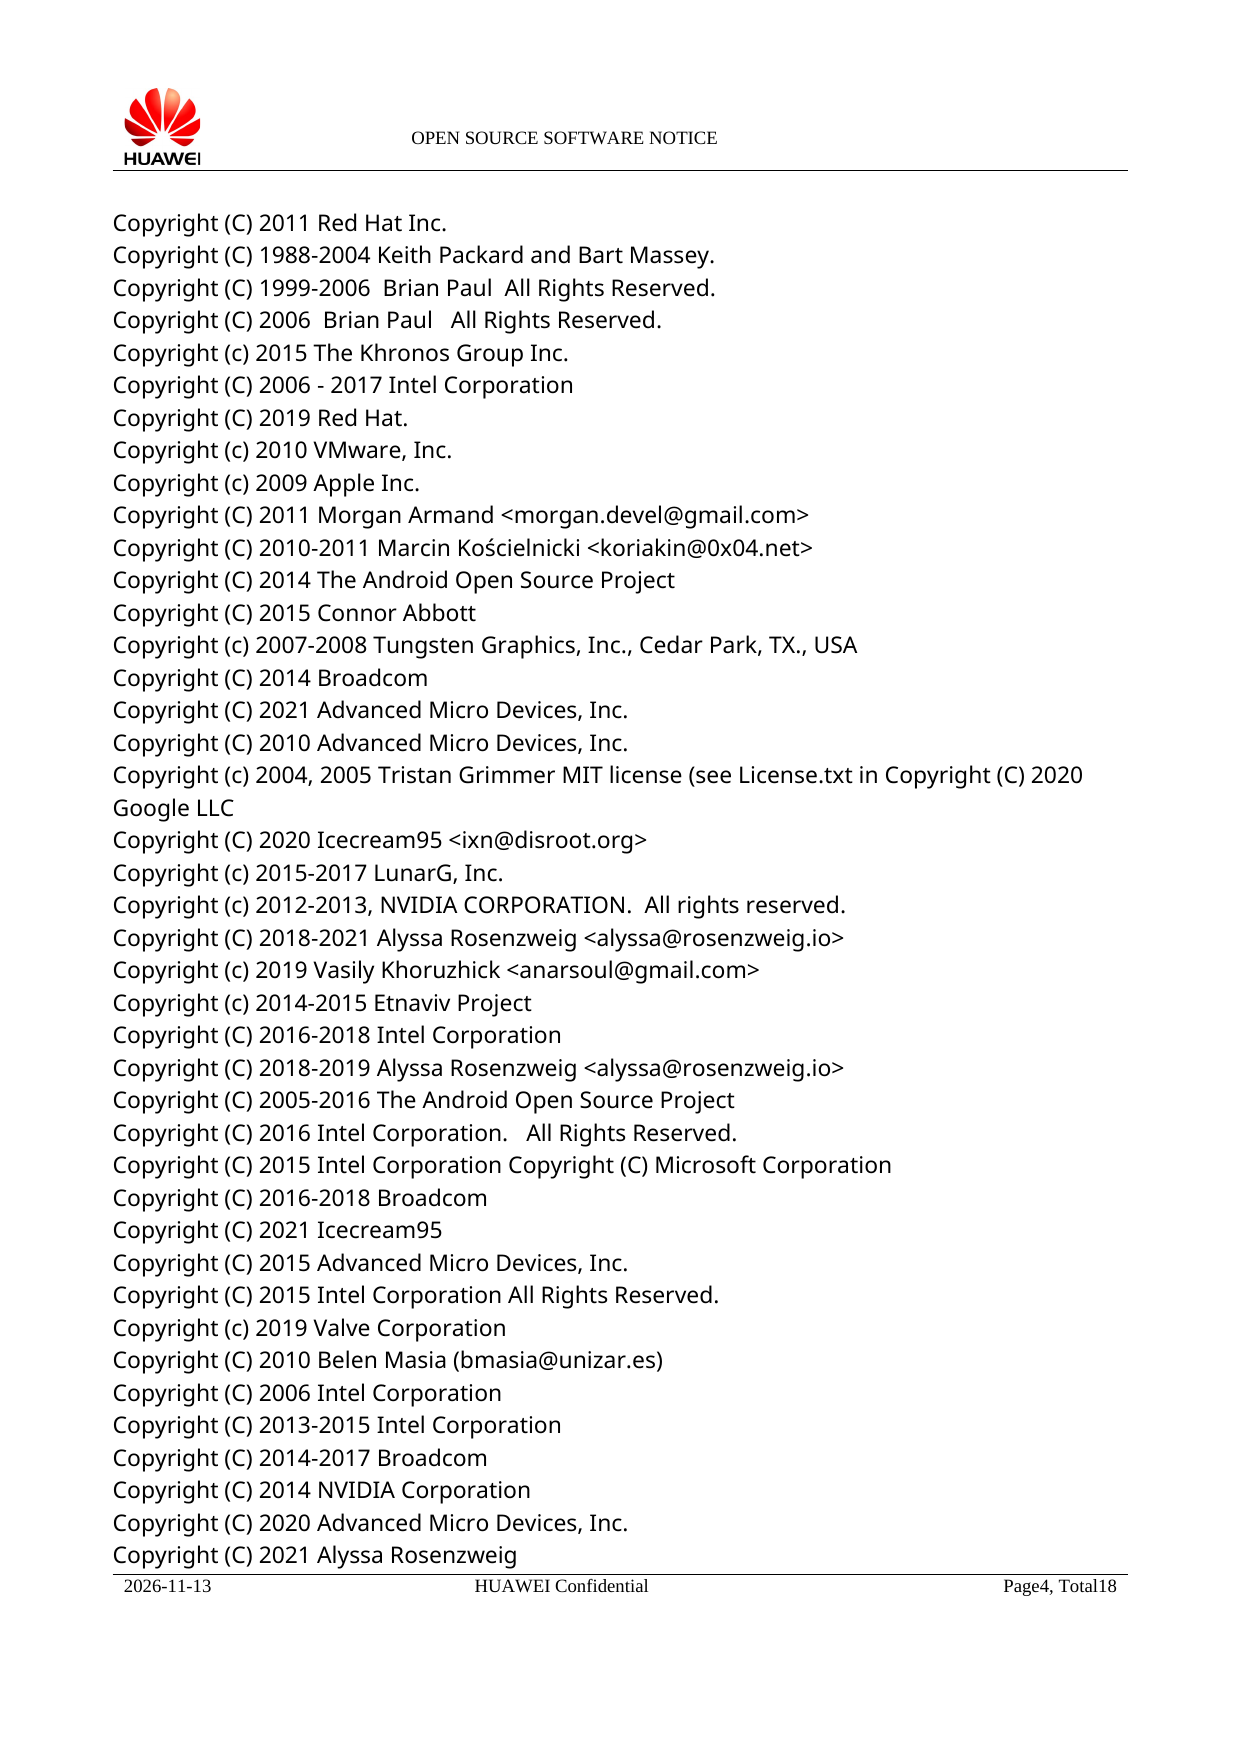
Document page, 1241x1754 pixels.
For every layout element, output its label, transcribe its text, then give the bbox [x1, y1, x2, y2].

picture [124, 88, 201, 165]
